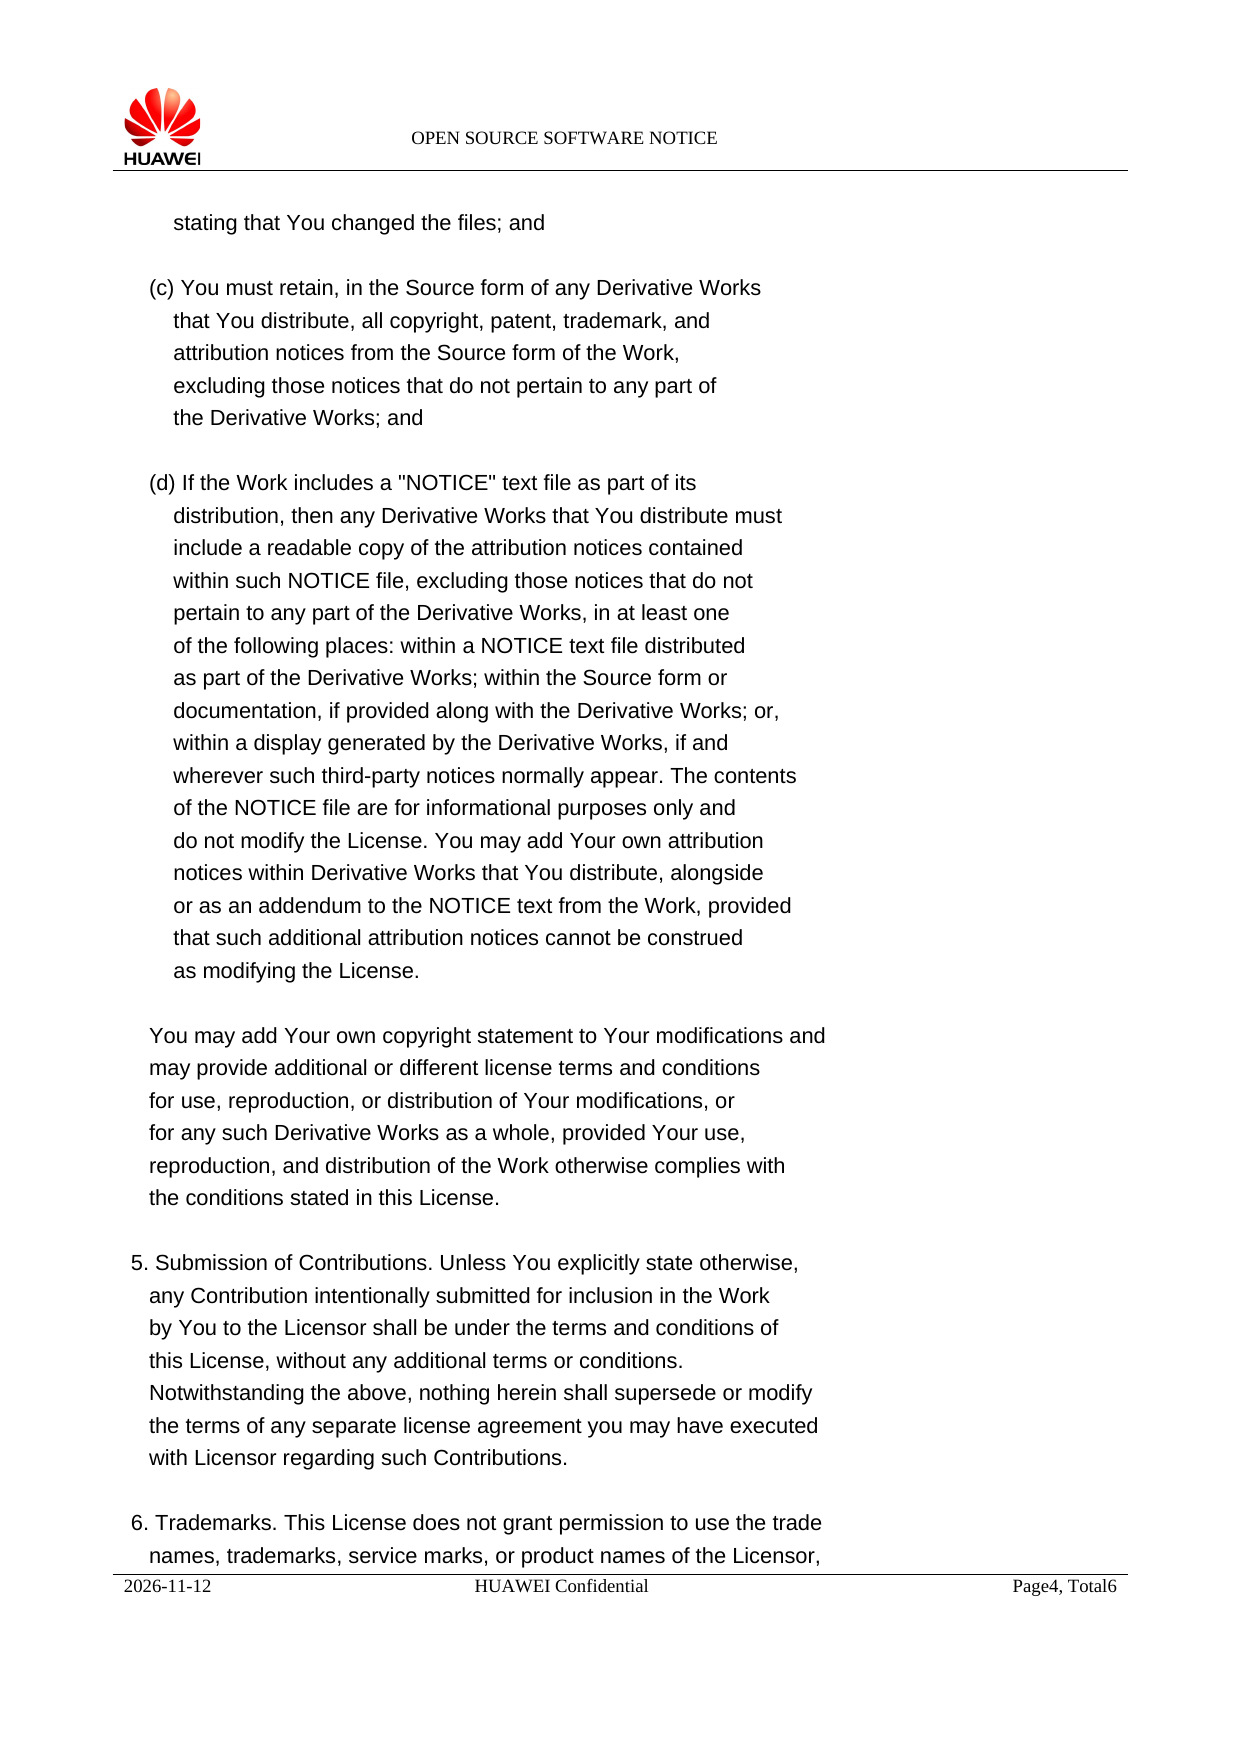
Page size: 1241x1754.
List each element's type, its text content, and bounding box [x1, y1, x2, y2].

picture [124, 88, 201, 165]
text as modifying the License. [112, 954, 1128, 986]
text the Derivative Works; and [112, 401, 1128, 434]
text as part of the Derivative Works; within the Source form or [112, 661, 1128, 694]
text or as an addendum to the NOTICE text from the Work, provided [112, 889, 1128, 921]
text for any such Derivative Works as a whole, provided Your use, [112, 1116, 1128, 1149]
text with Licensor regarding such Contributions. [112, 1441, 1128, 1474]
text include a readable copy of the attribution notices contained [112, 531, 1128, 564]
text of the following places: within a NOTICE text file distributed [112, 629, 1128, 661]
text for use, reproduction, or distribution of Your modifications, or [112, 1084, 1128, 1116]
text do not modify the License. You may add Your own attribution [112, 824, 1128, 856]
text within a display generated by the Derivative Works, if and [112, 726, 1128, 759]
text attribution notices from the Source form of the Work, [112, 336, 1128, 369]
text may provide additional or different license terms and conditions [112, 1051, 1128, 1084]
text wherever such third-party notices normally appear. The contents [112, 759, 1128, 791]
text the terms of any separate license agreement you may have executed [112, 1409, 1128, 1441]
text this License, without any additional terms or conditions. [112, 1344, 1128, 1376]
text Notwithstanding the above, nothing herein shall supersede or modify [112, 1376, 1128, 1409]
text (d) If the Work includes a "NOTICE" text file as part of its [112, 466, 1128, 499]
text the conditions stated in this License. [112, 1181, 1128, 1214]
text any Contribution intentionally submitted for inclusion in the Work [112, 1279, 1128, 1311]
text names, trademarks, service marks, or product names of the Licensor, [112, 1539, 1128, 1571]
text that You distribute, all copyright, patent, trademark, and [112, 304, 1128, 336]
text (c) You must retain, in the Source form of any Derivative Works [112, 271, 1128, 304]
text of the NOTICE file are for informational purposes only and [112, 791, 1128, 824]
text You may add Your own copyright statement to Your modifications and [112, 1019, 1128, 1051]
text within such NOTICE file, excluding those notices that do not [112, 564, 1128, 596]
text 6. Trademarks. This License does not grant permission to use the trade [112, 1506, 1128, 1539]
text notices within Derivative Works that You distribute, alongside [112, 856, 1128, 889]
text stating that You changed the files; and [112, 206, 1128, 239]
text excluding those notices that do not pertain to any part of [112, 369, 1128, 401]
text pertain to any part of the Derivative Works, in at least one [112, 596, 1128, 629]
text distribution, then any Derivative Works that You distribute must [112, 499, 1128, 531]
text 5. Submission of Contributions. Unless You explicitly state otherwise, [112, 1246, 1128, 1279]
text documentation, if provided along with the Derivative Works; or, [112, 694, 1128, 726]
text by You to the Licensor shall be under the terms and conditions of [112, 1311, 1128, 1344]
text that such additional attribution notices cannot be construed [112, 921, 1128, 954]
text reproduction, and distribution of the Work otherwise complies with [112, 1149, 1128, 1181]
